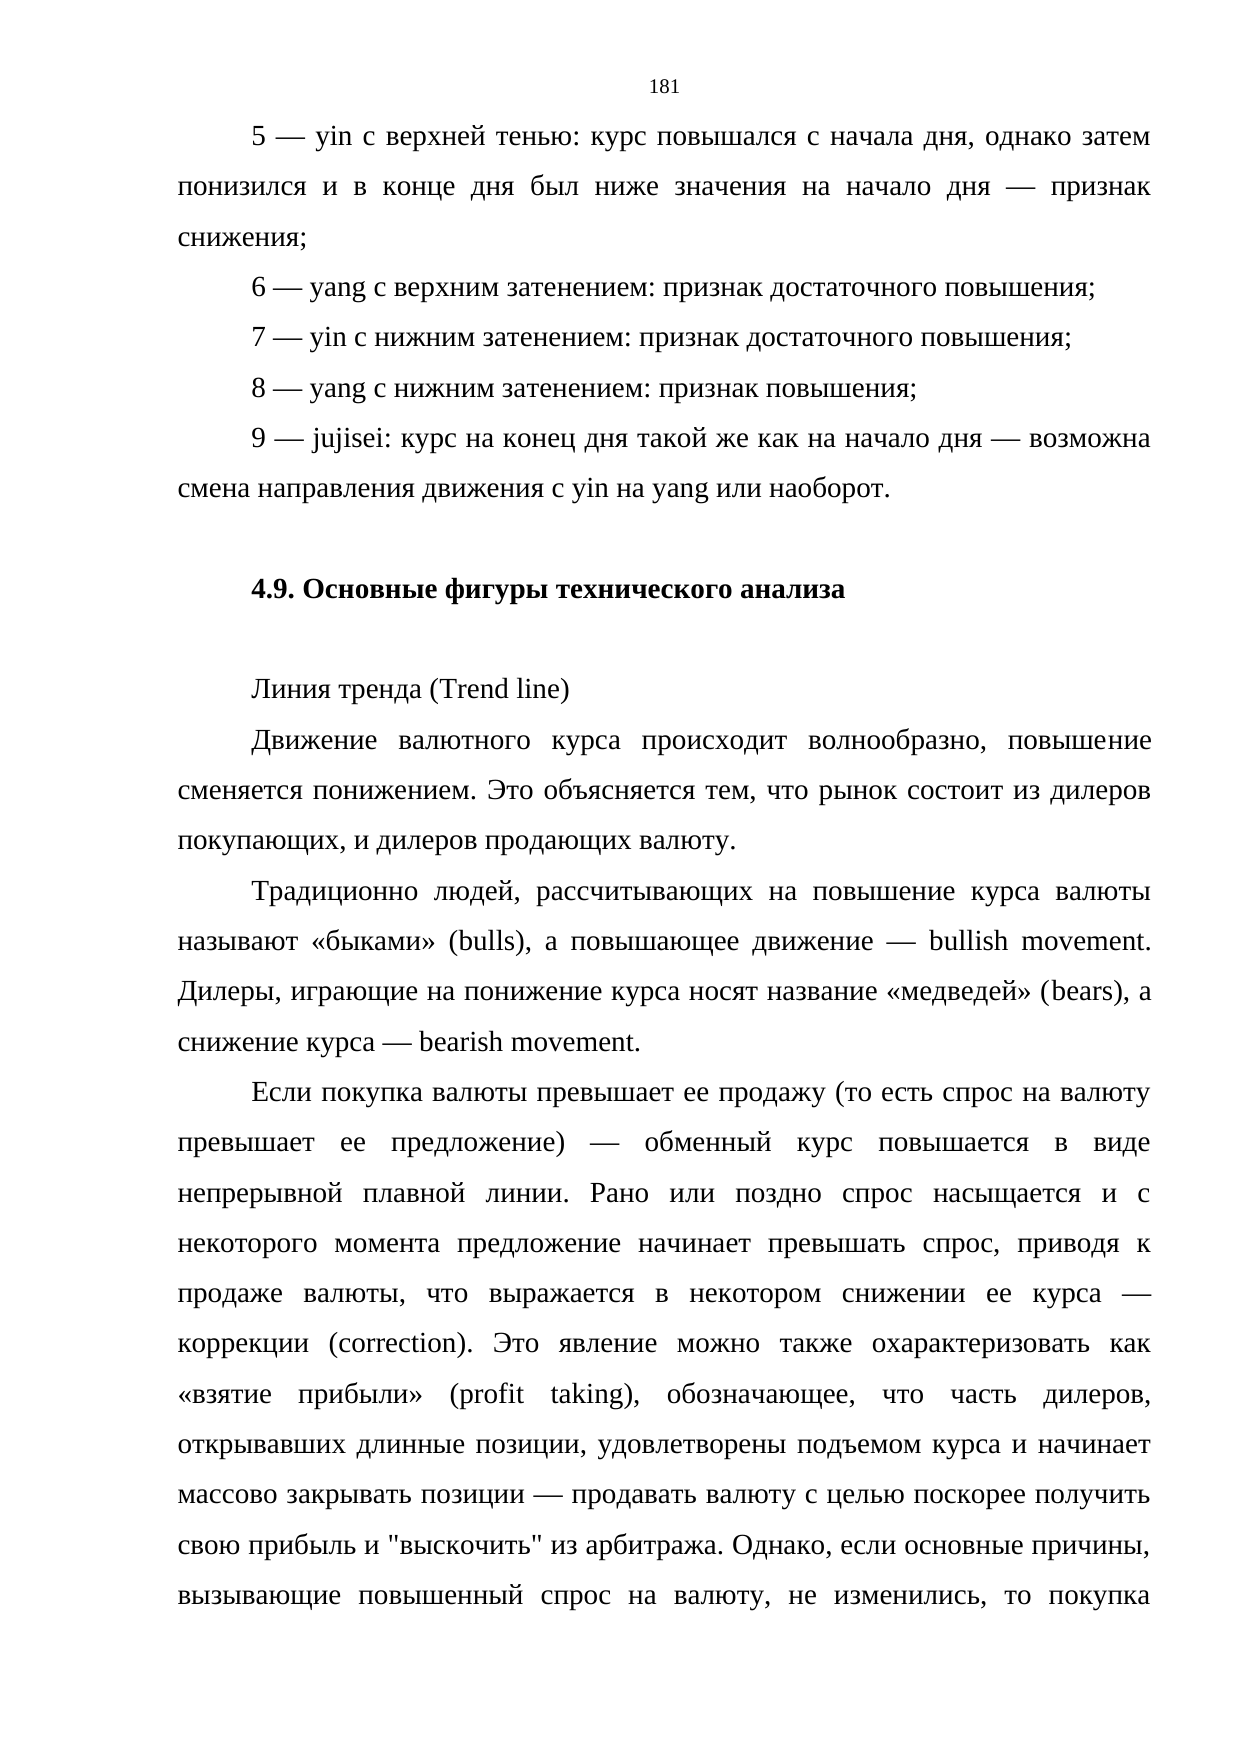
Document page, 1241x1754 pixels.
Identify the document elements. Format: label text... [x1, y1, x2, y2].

text Традиционно людей, рассчитывающих на повышение курса валюты называют «быками» (bulls), а повышающее движение — bullish movement. Дилеры, играющие на понижение курса носят название «медведей» (bears), а снижение курса — bearish movement. [177, 873, 1152, 1057]
text 9 — jujisei: курс на конец дня такой же как на начало дня — возможна смена направления движения с yin на yang или наоборот. [177, 420, 1152, 504]
text 8 — yang с нижним затенением: признак повышения; [177, 370, 1152, 403]
text Движение валютного курса происходит волнообразно, повышение сменяется понижением. Это объясняется тем, что рынок состоит из дилеров покупающих, и дилеров продающих валюту. [177, 722, 1152, 856]
text 6 — yang с верхним затенением: признак достаточного повышения; [177, 269, 1152, 303]
text Линия тренда (Trend line) [177, 672, 1152, 705]
text 4.9. Основные фигуры технического анализа [177, 571, 1152, 604]
text 5 — yin с верхней тенью: курс повышался с начала дня, однако затем понизился и в конце дня был ниже значения на начало дня — признак снижения; [177, 118, 1152, 252]
text 7 — yin с нижним затенением: признак достаточного повышения; [177, 319, 1152, 353]
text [177, 1074, 1152, 1611]
